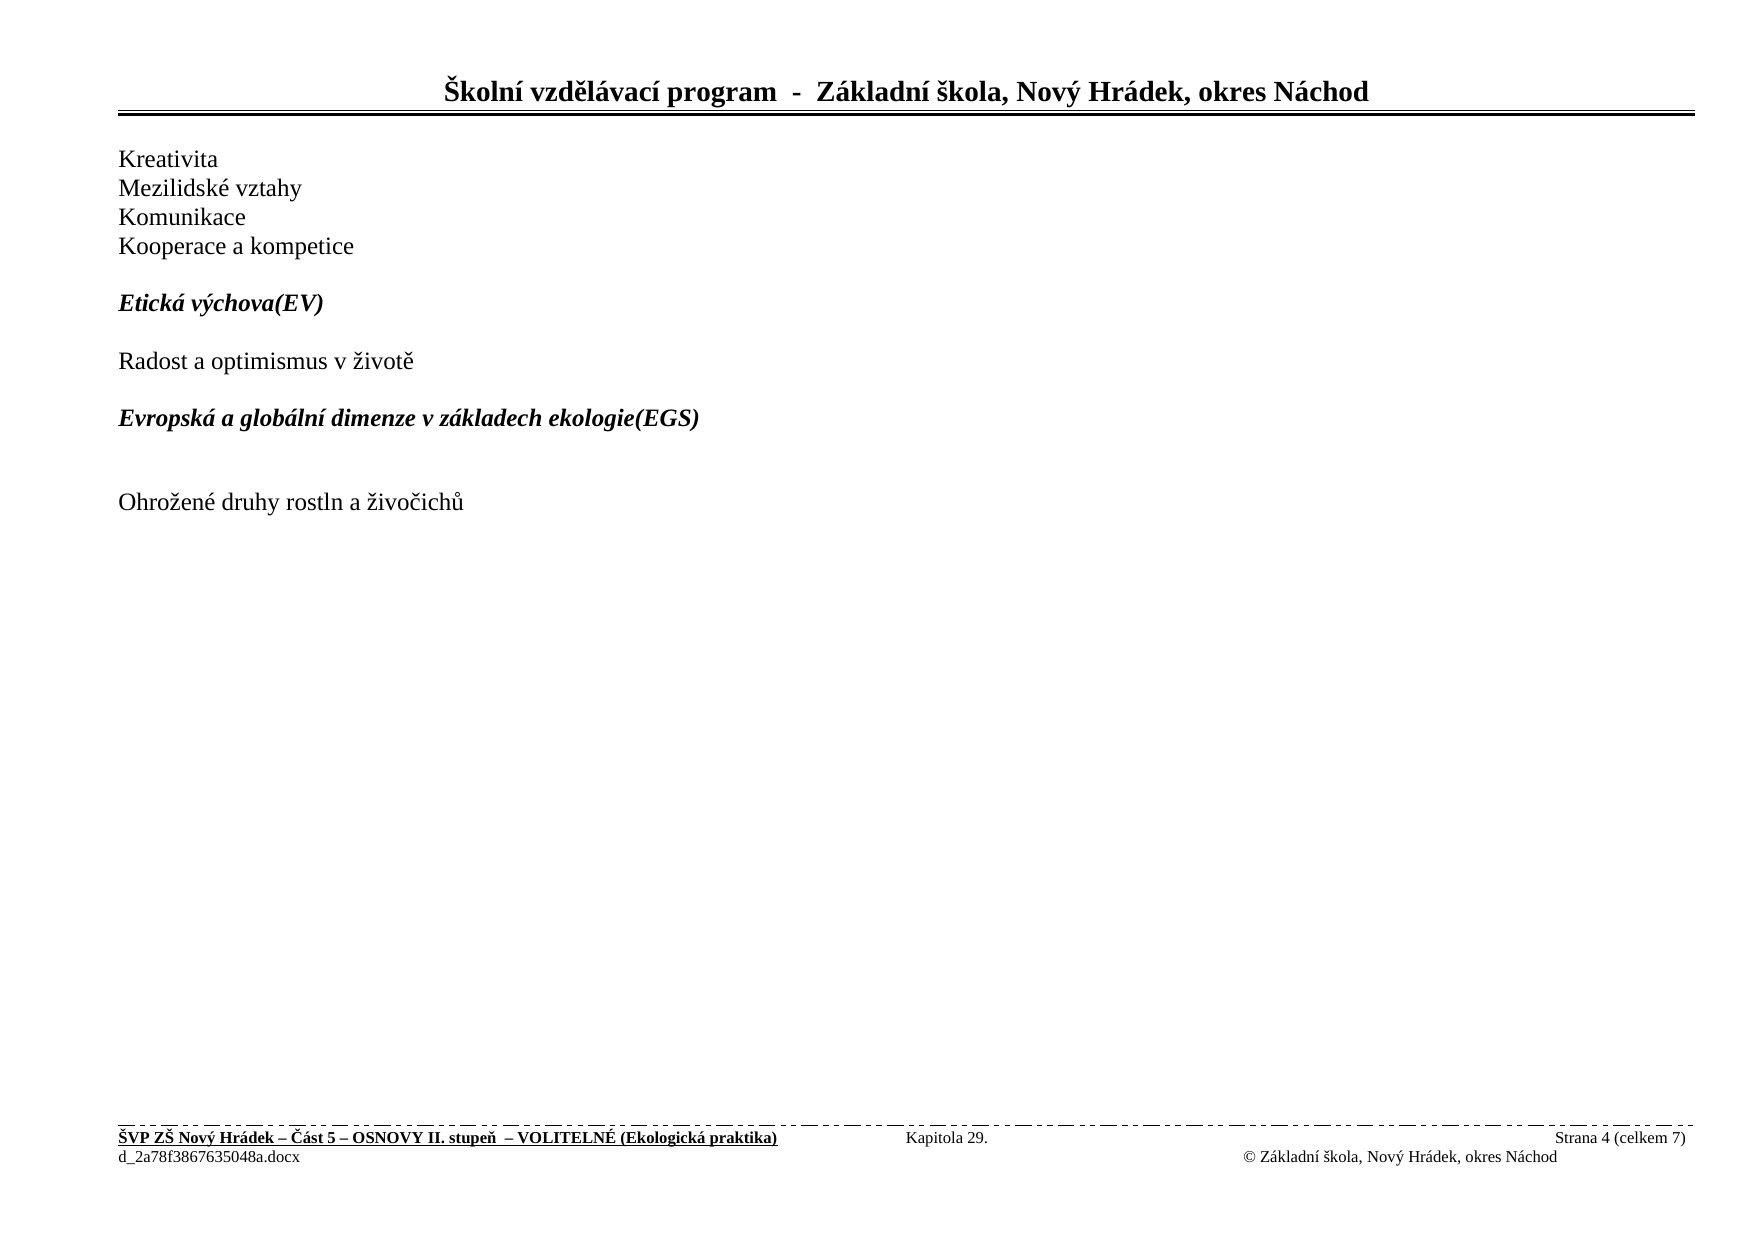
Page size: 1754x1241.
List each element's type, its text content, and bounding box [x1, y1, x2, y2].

text Evropská a globální dimenze v základech ekologie(EGS) [118, 403, 1695, 432]
text Kooperace a kompetice [118, 231, 1695, 259]
text Radost a optimismus v životě [118, 346, 1695, 374]
text Ohrožené druhy rostln a živočichů [118, 487, 1695, 516]
text Mezilidské vztahy [118, 173, 1695, 202]
text Etická výchova(EV) [118, 288, 1695, 317]
text Komunikace [118, 202, 1695, 231]
text Kreativita [118, 144, 1695, 173]
